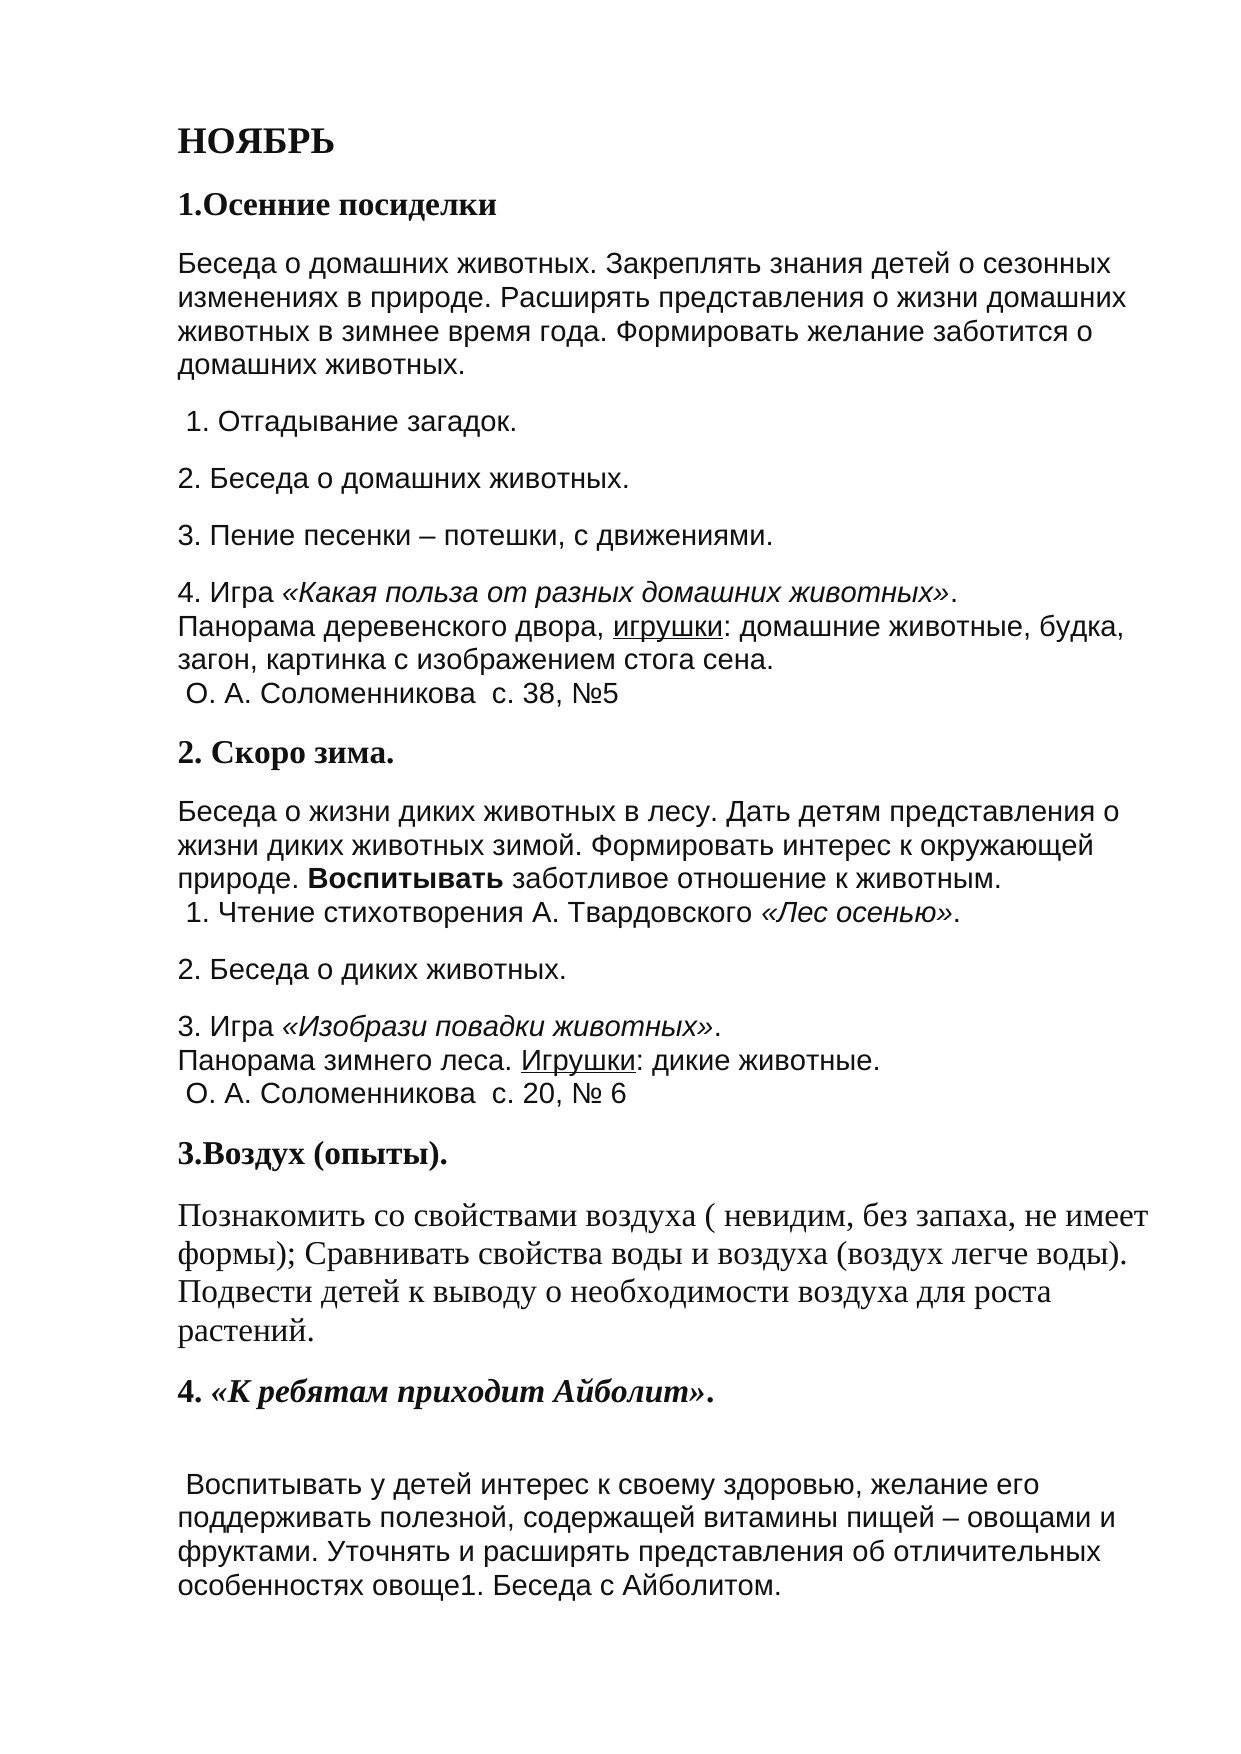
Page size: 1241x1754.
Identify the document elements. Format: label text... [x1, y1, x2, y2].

text О. А. Соломенникова с. 20, № 6 [177, 1076, 1152, 1109]
text 3. Пение песенки – потешки, с движениями. [177, 518, 1152, 552]
text Познакомить со свойствами воздуха ( невидим, без запаха, не имеет формы); Сравнивать свойства воды и воздуха (воздух легче воды). Подвести детей к выводу о необходимости воздуха для роста растений. [177, 1195, 1152, 1348]
text 1.Осенние посиделки [177, 185, 1152, 223]
text Панорама деревенского двора, игрушки: домашние животные, будка, загон, картинка с изображением стога сена. [177, 608, 1152, 676]
text Воспитывать у детей интерес к своему здоровью, желание его поддерживать полезной, содержащей витамины пищей – овощами и фруктами. Уточнять и расширять представления об отличительных особенностях овоще1. Беседа с Айболитом. [177, 1467, 1152, 1601]
text 2. Беседа о домашних животных. [177, 461, 1152, 494]
text 1. Чтение стихотворения А. Твардовского «Лес осенью». [177, 895, 1152, 928]
text 4. Игра «Какая польза от разных домашних животных». [177, 575, 1152, 608]
text Беседа о домашних животных. Закреплять знания детей о сезонных изменениях в природе. Расширять представления о жизни домашних животных в зимнее время года. Формировать желание заботится о домашних животных. [177, 246, 1152, 381]
text 3.Воздух (опыты). [177, 1133, 1152, 1171]
text О. А. Соломенникова с. 38, №5 [177, 676, 1152, 709]
text 1. Отгадывание загадок. [177, 404, 1152, 438]
text НОЯБРЬ [177, 118, 1152, 161]
text 4. «К ребятам приходит Айболит». [177, 1372, 1152, 1410]
text Панорама зимнего леса. Игрушки: дикие животные. [177, 1042, 1152, 1076]
text 2. Скоро зима. [177, 733, 1152, 771]
text 3. Игра «Изобрази повадки животных». [177, 1009, 1152, 1042]
text 2. Беседа о диких животных. [177, 952, 1152, 986]
text Беседа о жизни диких животных в лесу. Дать детям представления о жизни диких животных зимой. Формировать интерес к окружающей природе. Воспитывать заботливое отношение к животным. [177, 794, 1152, 895]
